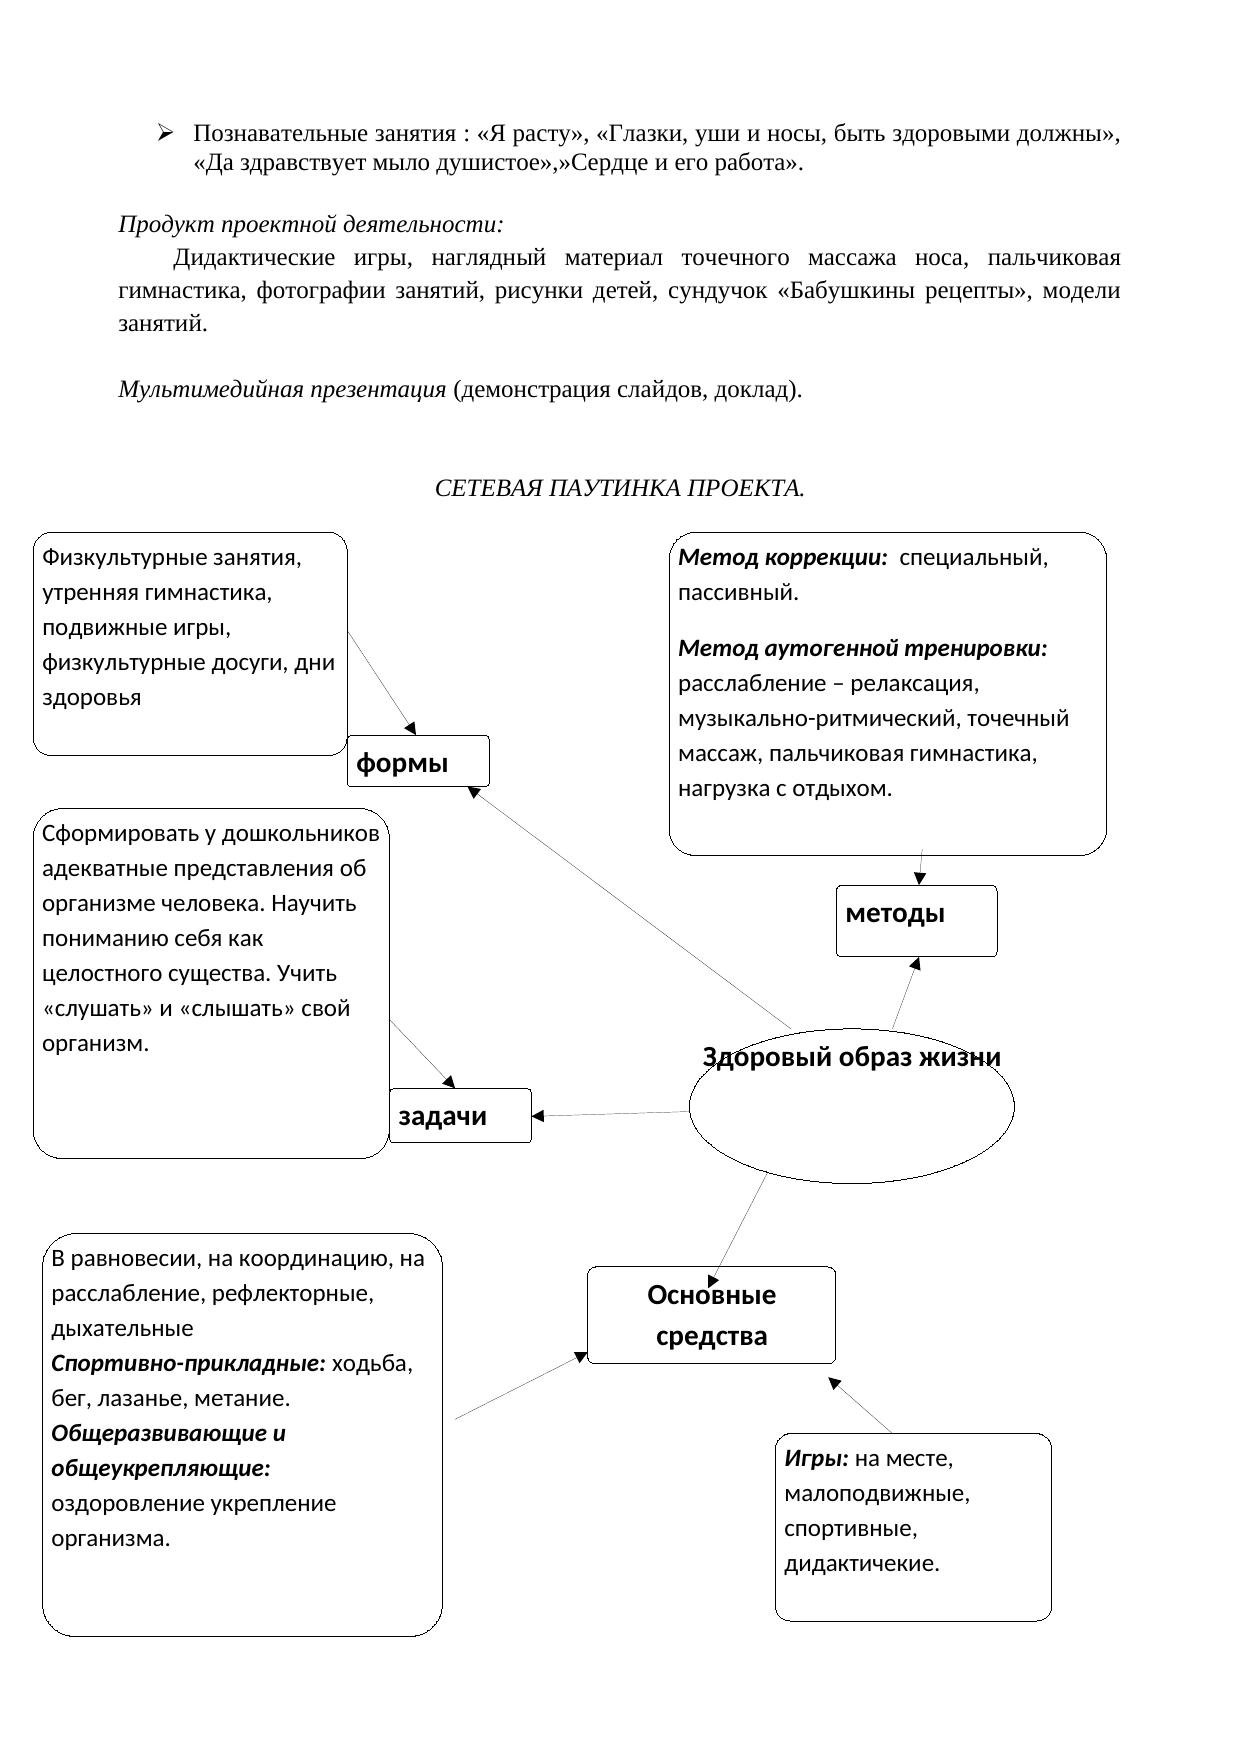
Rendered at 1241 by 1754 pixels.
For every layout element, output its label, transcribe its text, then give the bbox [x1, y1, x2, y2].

text Мультимедийная презентация (демонстрация слайдов, доклад). [118, 374, 1122, 402]
text Дидактические игры, наглядный материал точечного массажа носа, пальчиковая гимнастика, фотографии занятий, рисунки детей, сундучок «Бабушкины рецепты», модели занятий. [118, 242, 1122, 336]
text СЕТЕВАЯ ПАУТИНКА ПРОЕКТА. [118, 473, 1122, 502]
list Познавательные занятия : «Я расту», «Глазки, уши и носы, быть здоровыми должны», «Да здравствует мыло душистое»,»Сердце и его работа». [156, 118, 1122, 176]
text Продукт проектной деятельности: [118, 209, 1122, 237]
